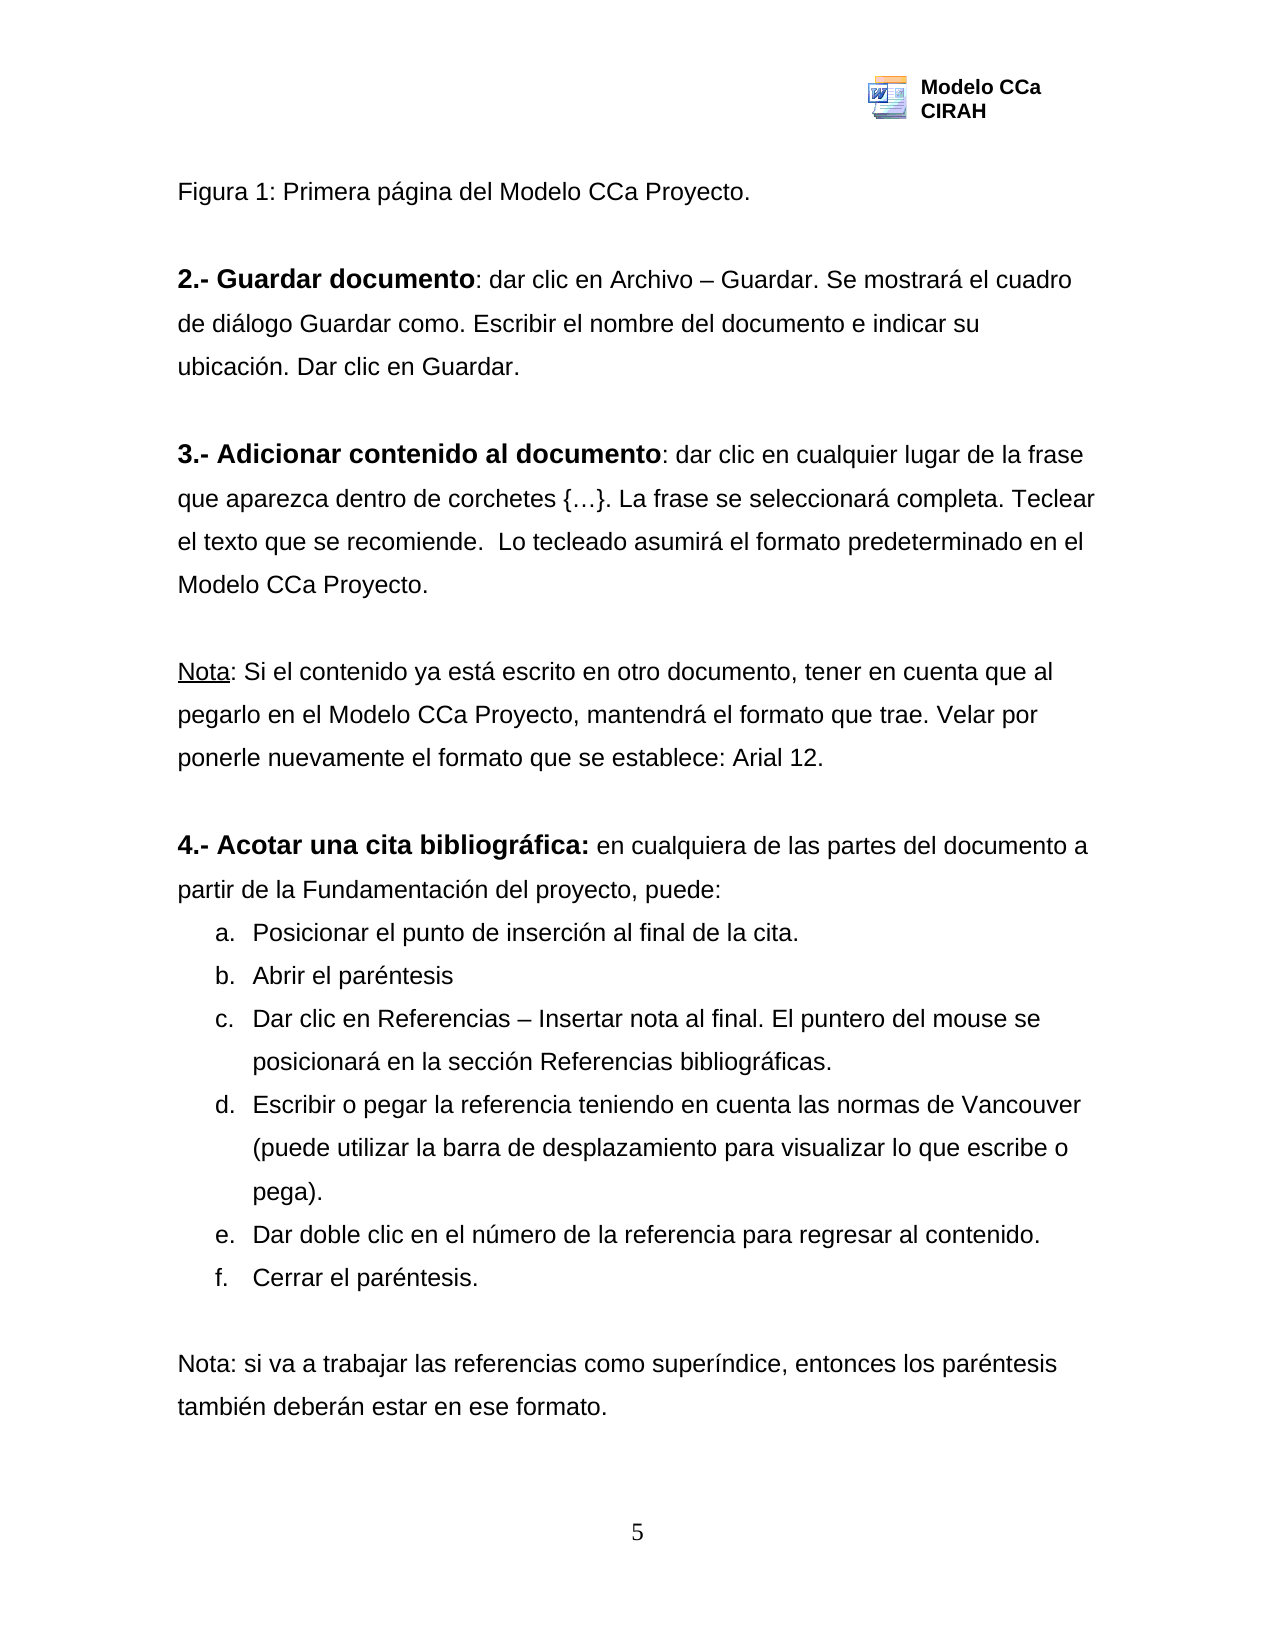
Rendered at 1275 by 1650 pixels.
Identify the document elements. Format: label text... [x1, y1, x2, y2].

text 3.- Adicionar contenido al documento: dar clic en cualquier lugar de la frase que aparezca dentro de corchetes {…}. La frase se seleccionará completa. Teclear el texto que se recomiende. Lo tecleado asumirá el formato predeterminado en el Modelo CCa Proyecto. [177, 438, 1098, 599]
list Posicionar el punto de inserción al final de la cita. [215, 918, 1098, 947]
list Escribir o pegar la referencia teniendo en cuenta las normas de Vancouver (puede utilizar la barra de desplazamiento para visualizar lo que escribe o pega). [215, 1090, 1098, 1205]
text 4.- Acotar una cita bibliográfica: en cualquiera de las partes del documento a partir de la Fundamentación del proyecto, puede: [177, 829, 1098, 903]
list Cerrar el paréntesis. [215, 1263, 1098, 1292]
text Figura 1: Primera página del Modelo CCa Proyecto. [177, 177, 1098, 206]
list Dar doble clic en el número de la referencia para regresar al contenido. [215, 1220, 1098, 1248]
text 2.- Guardar documento: dar clic en Archivo – Guardar. Se mostrará el cuadro de diálogo Guardar como. Escribir el nombre del documento e indicar su ubicación. Dar clic en Guardar. [177, 263, 1098, 381]
text Nota: Si el contenido ya está escrito en otro documento, tener en cuenta que al pegarlo en el Modelo CCa Proyecto, mantendrá el formato que trae. Velar por ponerle nuevamente el formato que se establece: Arial 12. [177, 657, 1098, 772]
picture [866, 75, 907, 119]
text Nota: si va a trabajar las referencias como superíndice, entonces los paréntesis también deberán estar en ese formato. [177, 1349, 1098, 1421]
list Dar clic en Referencias – Insertar nota al final. El puntero del mouse se posicionará en la sección Referencias bibliográficas. [215, 1004, 1098, 1076]
list Abrir el paréntesis [215, 961, 1098, 990]
